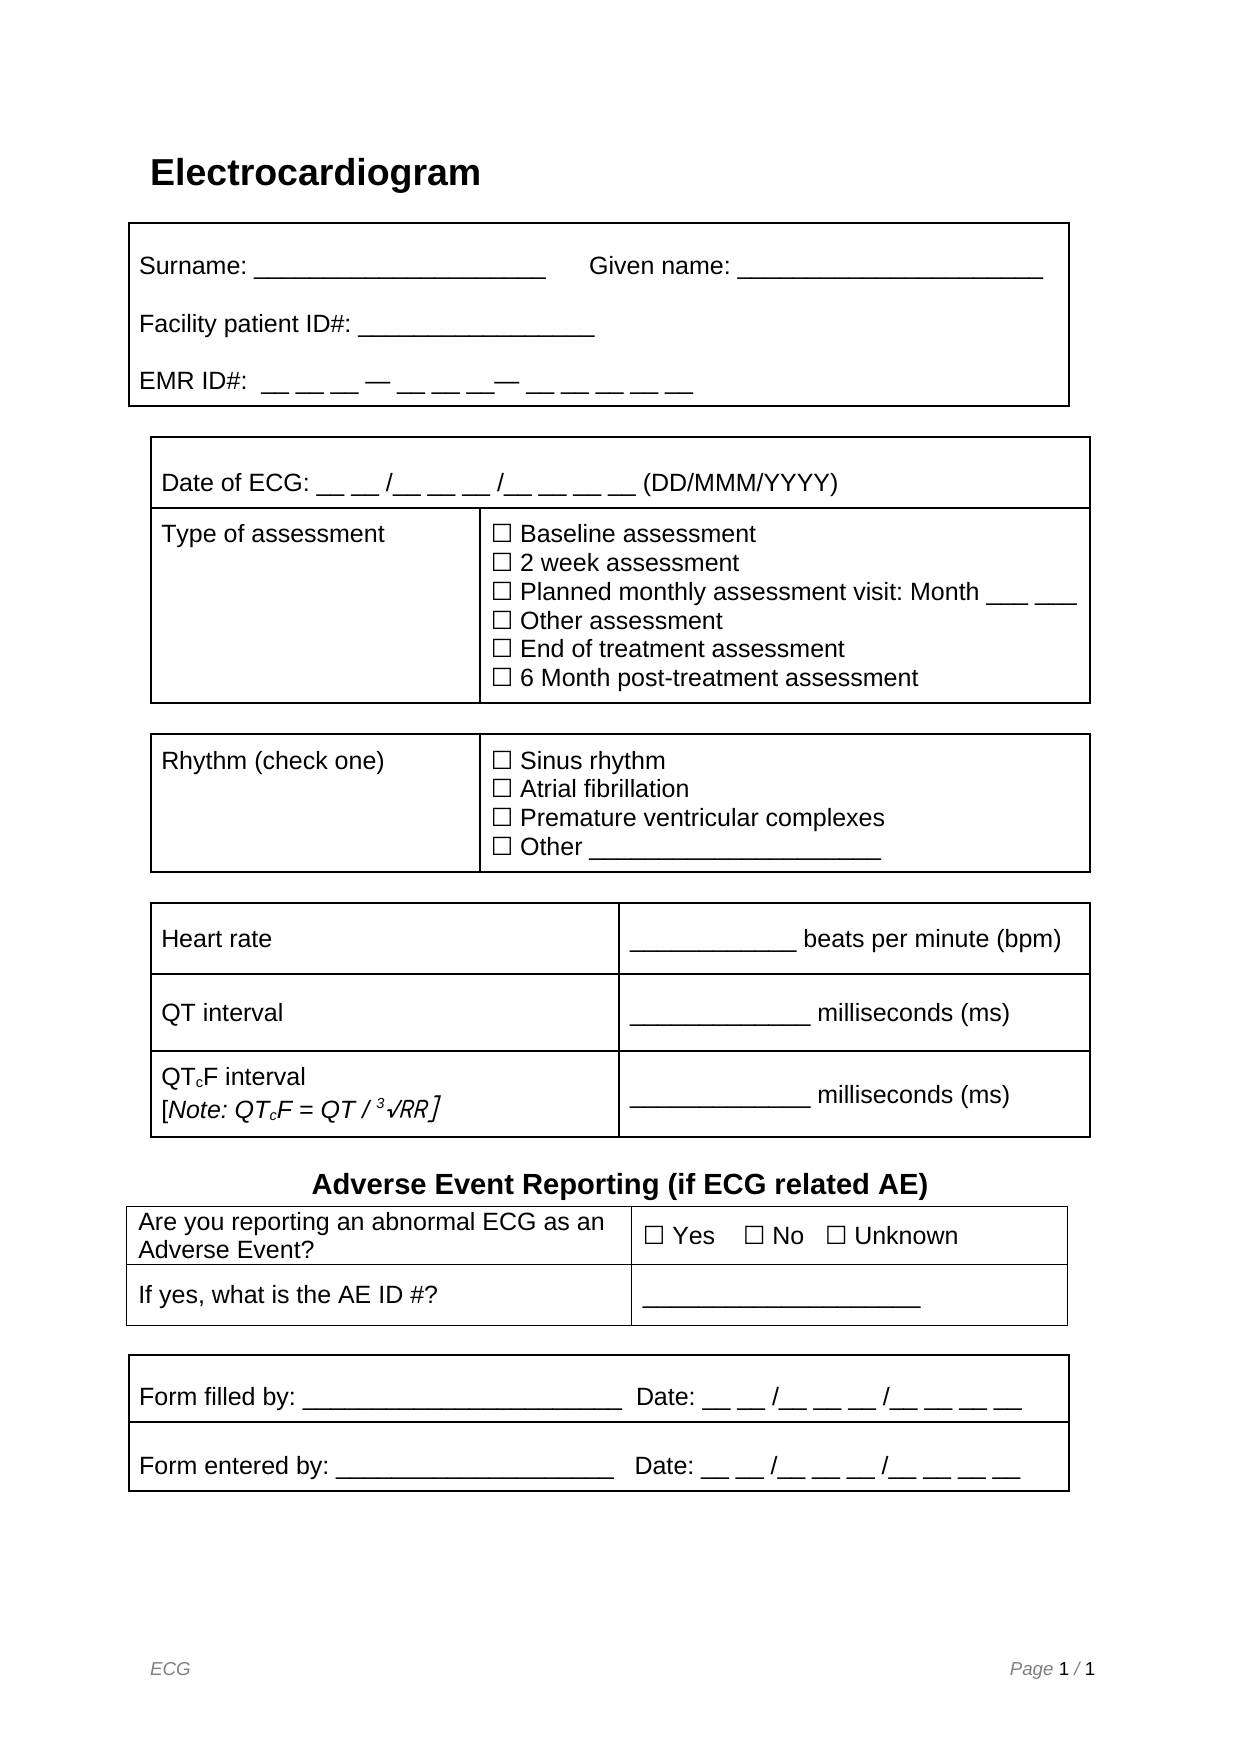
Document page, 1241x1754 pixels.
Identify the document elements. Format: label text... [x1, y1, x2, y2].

table_header Form filled by: _______________________ Date: __ __ /__ __ __ /__ __ __ __ [130, 1356, 1068, 1421]
table_cell _____________ milliseconds (ms) [620, 975, 1089, 1050]
table_cell QT interval [152, 975, 618, 1050]
table_cell If yes, what is the AE ID #? [127, 1265, 631, 1324]
table_header ☐ Yes ☐ No ☐ Unknown [632, 1207, 1067, 1264]
text Electrocardiogram [150, 150, 1090, 193]
table_header Surname: _____________________ Given name: ______________________ Facility patient ID#: _________________ EMR ID#: __ __ __ — __ __ __— __ __ __ __ __ [130, 224, 1068, 405]
table_cell Form entered by: ____________________ Date: __ __ /__ __ __ /__ __ __ __ [130, 1423, 1068, 1490]
table_cell ☐ Baseline assessment ☐ 2 week assessment ☐ Planned monthly assessment visit: Month ___ ___ ☐ Other assessment ☐ End of treatment assessment ☐ 6 Month post-treatment assessment [481, 509, 1089, 702]
table_header Rhythm (check one) [152, 735, 479, 871]
table_header Heart rate [152, 904, 618, 973]
table_cell _____________ milliseconds (ms) [620, 1052, 1089, 1136]
table_header Are you reporting an abnormal ECG as an Adverse Event? [127, 1207, 631, 1264]
table_cell QTcF interval [Note: QTcF = QT / 3√RR] [152, 1052, 618, 1136]
text Adverse Event Reporting (if ECG related AE) [150, 1167, 1090, 1201]
table_header ☐ Sinus rhythm ☐ Atrial fibrillation ☐ Premature ventricular complexes ☐ Other _____________________ [481, 735, 1089, 871]
table_header ____________ beats per minute (bpm) [620, 904, 1089, 973]
table_header Date of ECG: __ __ /__ __ __ /__ __ __ __ (DD/MMM/YYYY) [152, 438, 1089, 507]
table_cell Type of assessment [152, 509, 479, 702]
table_cell ____________________ [632, 1265, 1067, 1324]
